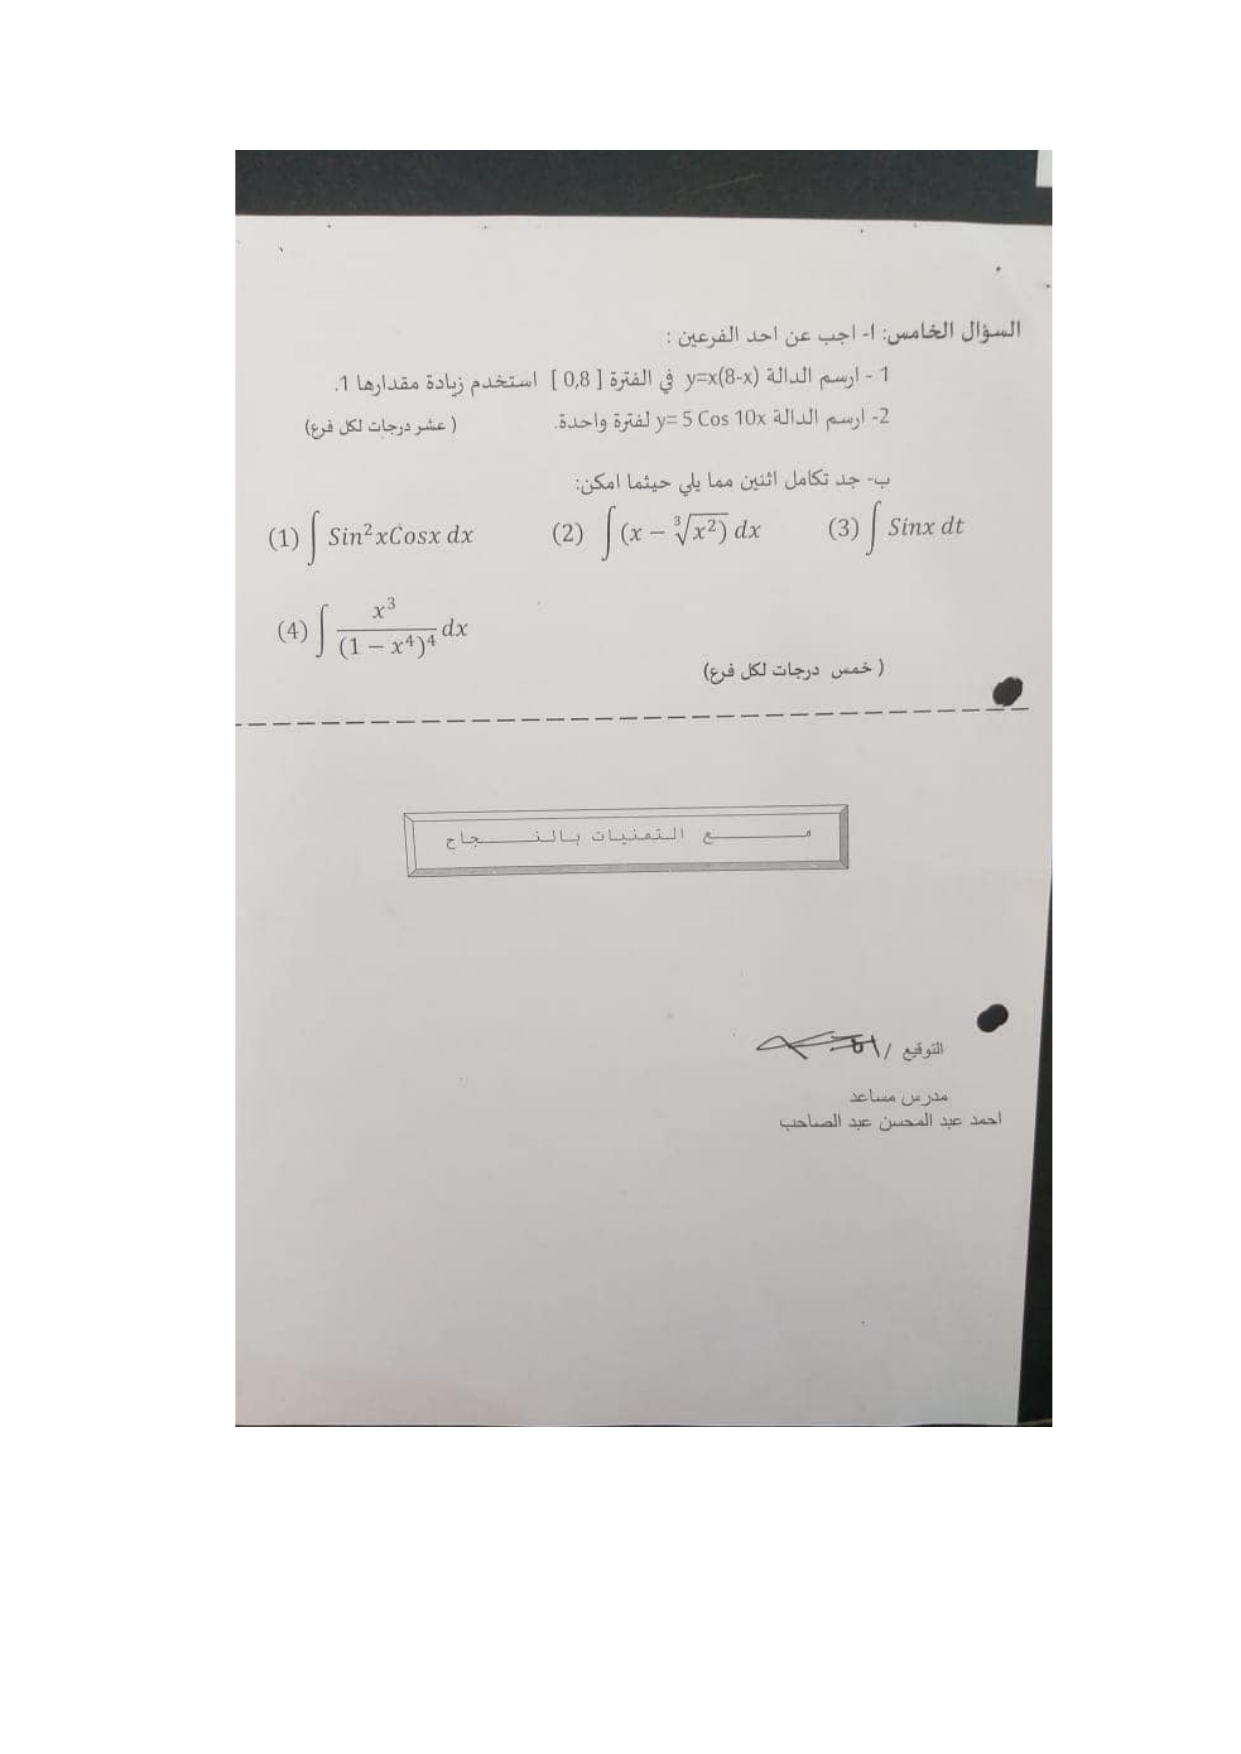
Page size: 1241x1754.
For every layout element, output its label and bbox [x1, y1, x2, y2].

picture [235, 150, 1053, 1427]
